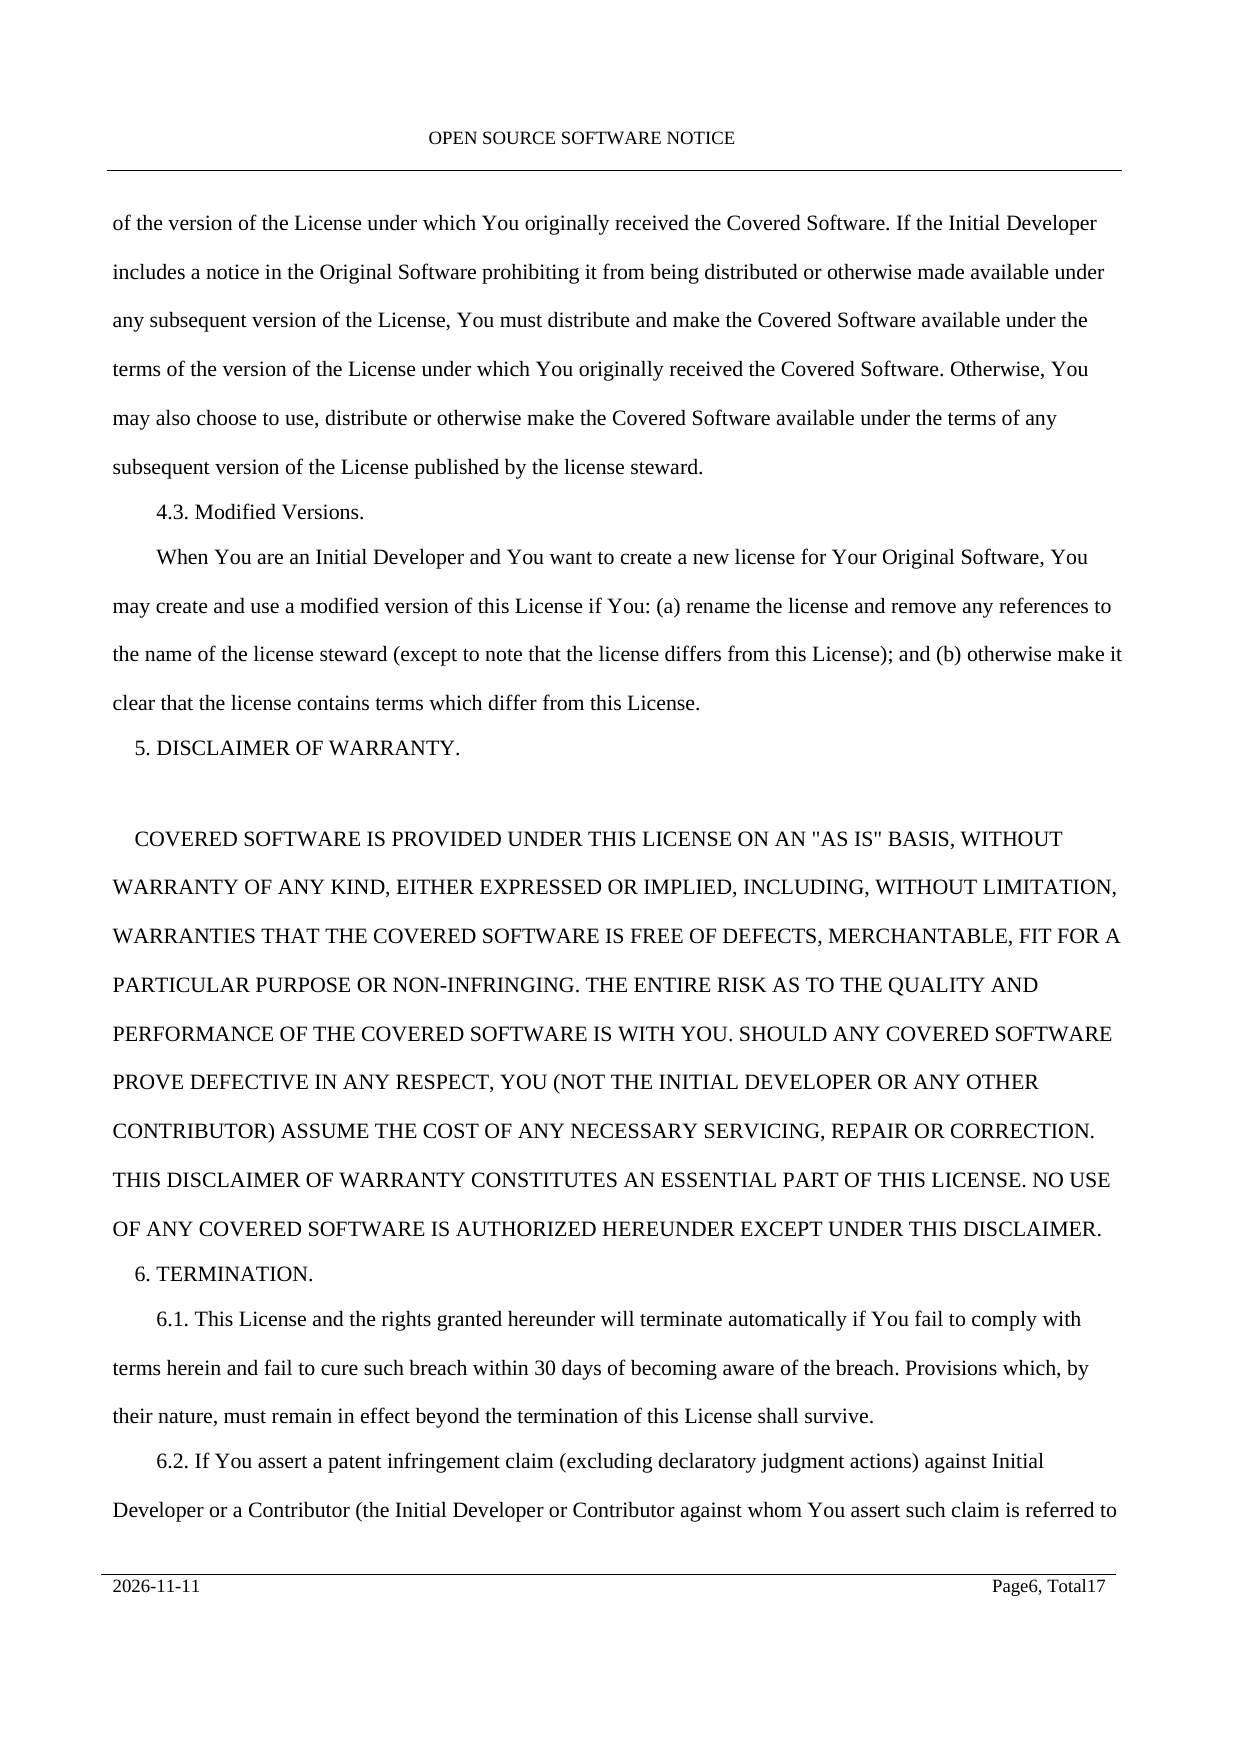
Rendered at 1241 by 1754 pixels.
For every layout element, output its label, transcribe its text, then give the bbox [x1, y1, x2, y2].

text 6.1. This License and the rights granted hereunder will terminate automatically if You fail to comply with terms herein and fail to cure such breach within 30 days of becoming aware of the breach. Provisions which, by their nature, must remain in effect beyond the termination of this License shall survive. [112, 1302, 1128, 1432]
text 5. DISCLAIMER OF WARRANTY. [112, 732, 1128, 764]
text 6. TERMINATION. [112, 1257, 1128, 1289]
text When You are an Initial Developer and You want to create a new license for Your Original Software, You may create and use a modified version of this License if You: (a) rename the license and remove any references to the name of the license steward (except to note that the license differs from this License); and (b) otherwise make it clear that the license contains terms which differ from this License. [112, 540, 1128, 719]
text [112, 206, 1128, 483]
text COVERED SOFTWARE IS PROVIDED UNDER THIS LICENSE ON AN "AS IS" BASIS, WITHOUT WARRANTY OF ANY KIND, EITHER EXPRESSED OR IMPLIED, INCLUDING, WITHOUT LIMITATION, WARRANTIES THAT THE COVERED SOFTWARE IS FREE OF DEFECTS, MERCHANTABLE, FIT FOR A PARTICULAR PURPOSE OR NON-INFRINGING. THE ENTIRE RISK AS TO THE QUALITY AND PERFORMANCE OF THE COVERED SOFTWARE IS WITH YOU. SHOULD ANY COVERED SOFTWARE PROVE DEFECTIVE IN ANY RESPECT, YOU (NOT THE INITIAL DEVELOPER OR ANY OTHER CONTRIBUTOR) ASSUME THE COST OF ANY NECESSARY SERVICING, REPAIR OR CORRECTION. THIS DISCLAIMER OF WARRANTY CONSTITUTES AN ESSENTIAL PART OF THIS LICENSE. NO USE OF ANY COVERED SOFTWARE IS AUTHORIZED HEREUNDER EXCEPT UNDER THIS DISCLAIMER. [112, 822, 1128, 1244]
text 4.3. Modified Versions. [112, 495, 1128, 528]
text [112, 1445, 1128, 1526]
